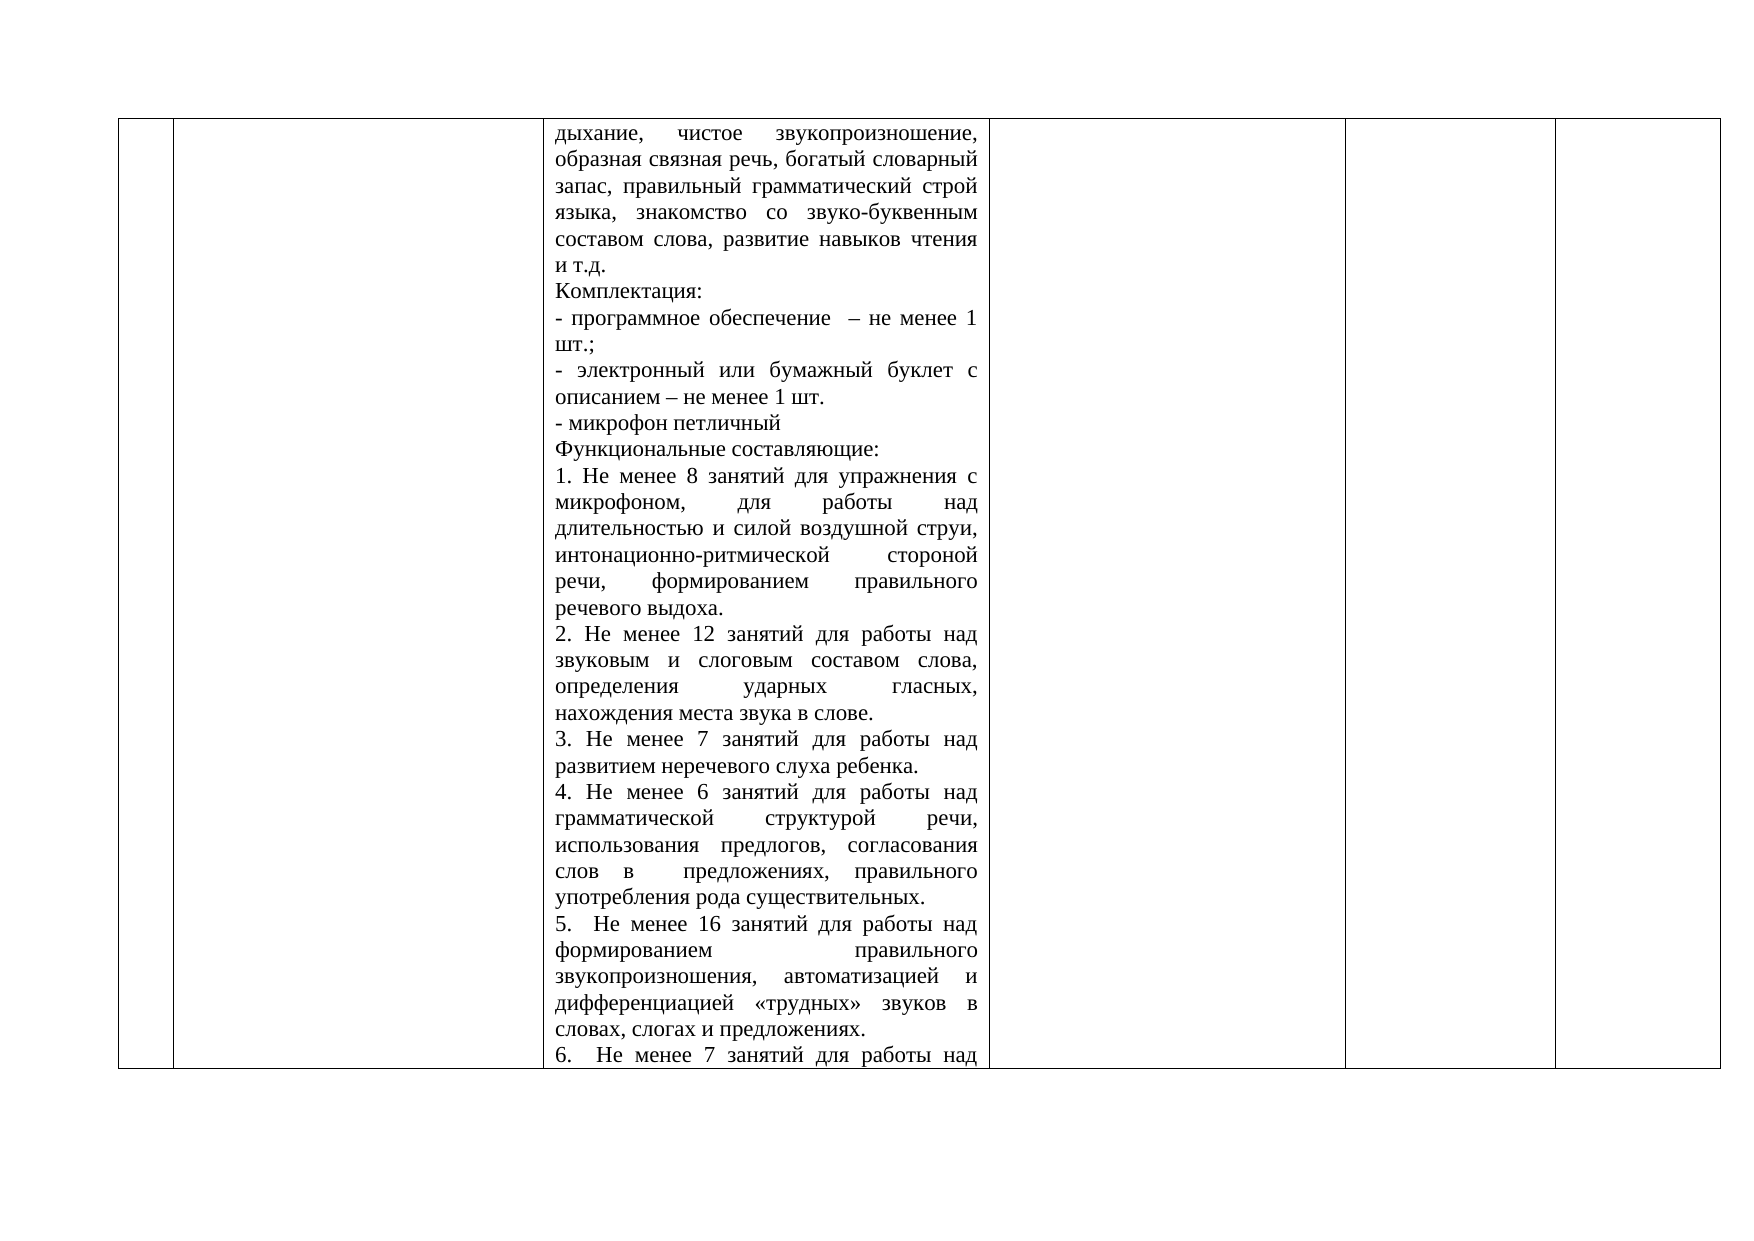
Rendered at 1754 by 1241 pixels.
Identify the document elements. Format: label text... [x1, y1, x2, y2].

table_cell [174, 119, 543, 1068]
table_cell [1556, 119, 1720, 1068]
table_cell [1346, 119, 1555, 1068]
table_cell 1 [119, 119, 173, 1068]
table_cell [990, 119, 1345, 1068]
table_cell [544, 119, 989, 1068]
